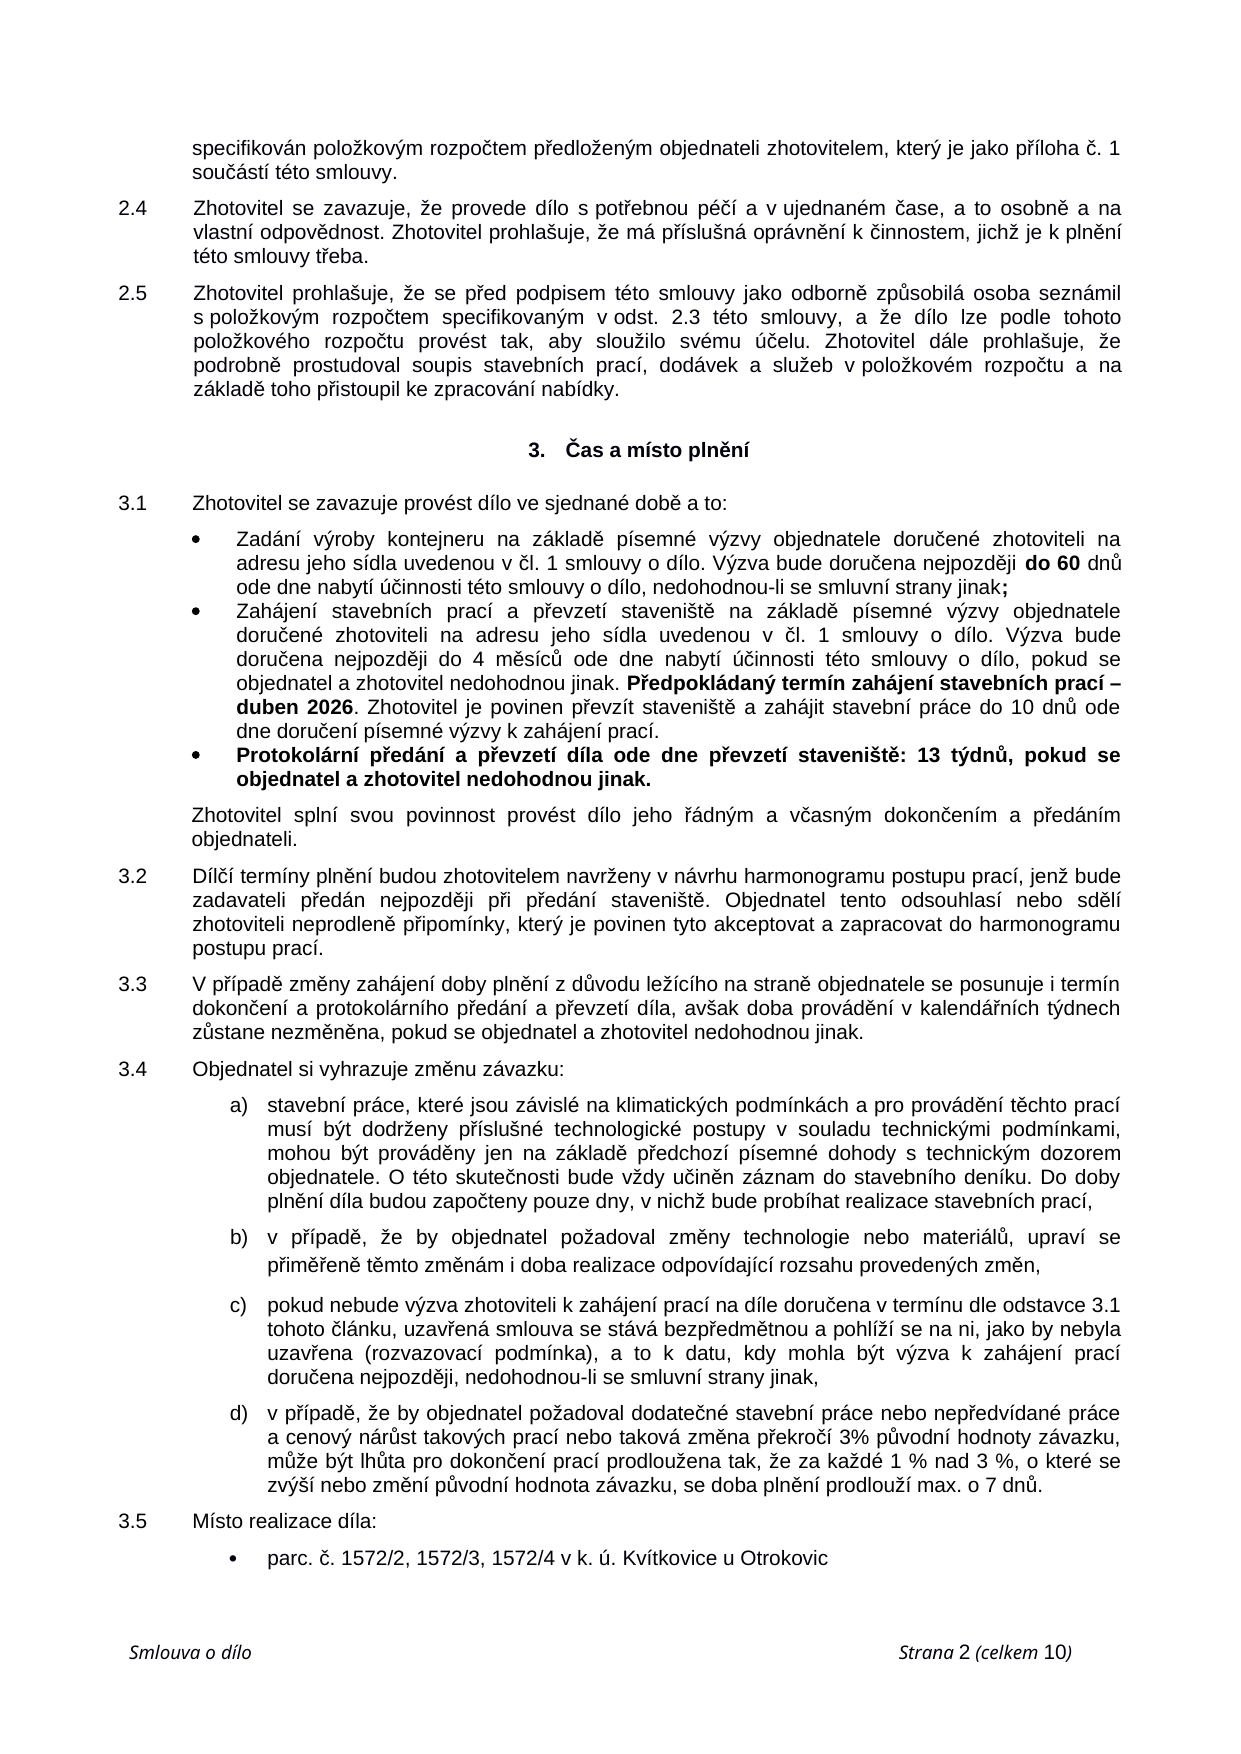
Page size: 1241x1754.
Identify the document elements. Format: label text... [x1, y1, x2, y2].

list Zhotovitel se zavazuje provést dílo ve sjednané době a to: [118, 490, 1122, 514]
list parc. č. 1572/2, 1572/3, 1572/4 v k. ú. Kvítkovice u Otrokovic [229, 1546, 1122, 1570]
list Zhotovitel prohlašuje, že se před podpisem této smlouvy jako odborně způsobilá osoba seznámil s položkovým rozpočtem specifikovaným v odst. 2.3 této smlouvy, a že dílo lze podle tohoto položkového rozpočtu provést tak, aby sloužilo svému účelu. Zhotovitel dále prohlašuje, že podrobně prostudoval soupis stavebních prací, dodávek a služeb v položkovém rozpočtu a na základě toho přistoupil ke zpracování nabídky. [118, 281, 1122, 400]
list Místo realizace díla: [118, 1509, 1122, 1533]
list Zadání výroby kontejneru na základě písemné výzvy objednatele doručené zhotoviteli na adresu jeho sídla uvedenou v čl. 1 smlouvy o dílo. Výzva bude doručena nejpozději do 60 dnů ode dne nabytí účinnosti této smlouvy o dílo, nedohodnou-li se smluvní strany jinak; [192, 527, 1122, 599]
list Protokolární předání a převzetí díla ode dne převzetí staveniště: 13 týdnů, pokud se objednatel a zhotovitel nedohodnou jinak. [192, 743, 1122, 791]
list Zhotovitel se zavazuje, že provede dílo s potřebnou péčí a v ujednaném čase, a to osobně a na vlastní odpovědnost. Zhotovitel prohlašuje, že má příslušná oprávnění k činnostem, jichž je k plnění této smlouvy třeba. [118, 196, 1122, 268]
list pokud nebude výzva zhotoviteli k zahájení prací na díle doručena v termínu dle odstavce 3.1 tohoto článku, uzavřená smlouva se stává bezpředmětnou a pohlíží se na ni, jako by nebyla uzavřena (rozvazovací podmínka), a to k datu, kdy mohla být výzva k zahájení prací doručena nejpozději, nedohodnou-li se smluvní strany jinak, [229, 1293, 1122, 1388]
list Čas a místo plnění [155, 438, 1122, 462]
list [117, 136, 1122, 184]
list V případě změny zahájení doby plnění z důvodu ležícího na straně objednatele se posunuje i termín dokončení a protokolárního předání a převzetí díla, avšak doba provádění v kalendářních týdnech zůstane nezměněna, pokud se objednatel a zhotovitel nedohodnou jinak. [118, 972, 1122, 1044]
text Zhotovitel splní svou povinnost provést dílo jeho řádným a včasným dokončením a předáním objednateli. [191, 803, 1122, 851]
list v případě, že by objednatel požadoval změny technologie nebo materiálů, upraví se přiměřeně těmto změnám i doba realizace odpovídající rozsahu provedených změn, [230, 1225, 1122, 1277]
list Dílčí termíny plnění budou zhotovitelem navrženy v návrhu harmonogramu postupu prací, jenž bude zadavateli předán nejpozději při předání staveniště. Objednatel tento odsouhlasí nebo sdělí zhotoviteli neprodleně připomínky, který je povinen tyto akceptovat a zapracovat do harmonogramu postupu prací. [118, 864, 1122, 959]
list stavební práce, které jsou závislé na klimatických podmínkách a pro provádění těchto prací musí být dodrženy příslušné technologické postupy v souladu technickými podmínkami, mohou být prováděny jen na základě předchozí písemné dohody s technickým dozorem objednatele. O této skutečnosti bude vždy učiněn záznam do stavebního deníku. Do doby plnění díla budou započteny pouze dny, v nichž bude probíhat realizace stavebních prací, [229, 1093, 1122, 1213]
list Objednatel si vyhrazuje změnu závazku: [118, 1056, 1122, 1080]
list Zahájení stavebních prací a převzetí staveniště na základě písemné výzvy objednatele doručené zhotoviteli na adresu jeho sídla uvedenou v čl. 1 smlouvy o dílo. Výzva bude doručena nejpozději do 4 měsíců ode dne nabytí účinnosti této smlouvy o dílo, pokud se objednatel a zhotovitel nedohodnou jinak. Předpokládaný termín zahájení stavebních prací – duben 2026. Zhotovitel je povinen převzít staveniště a zahájit stavební práce do 10 dnů ode dne doručení písemné výzvy k zahájení prací. [192, 599, 1122, 743]
list v případě, že by objednatel požadoval dodatečné stavební práce nebo nepředvídané práce a cenový nárůst takových prací nebo taková změna překročí 3% původní hodnoty závazku, může být lhůta pro dokončení prací prodloužena tak, že za každé 1 % nad 3 %, o které se zvýší nebo změní původní hodnota závazku, se doba plnění prodlouží max. o 7 dnů. [229, 1401, 1122, 1497]
